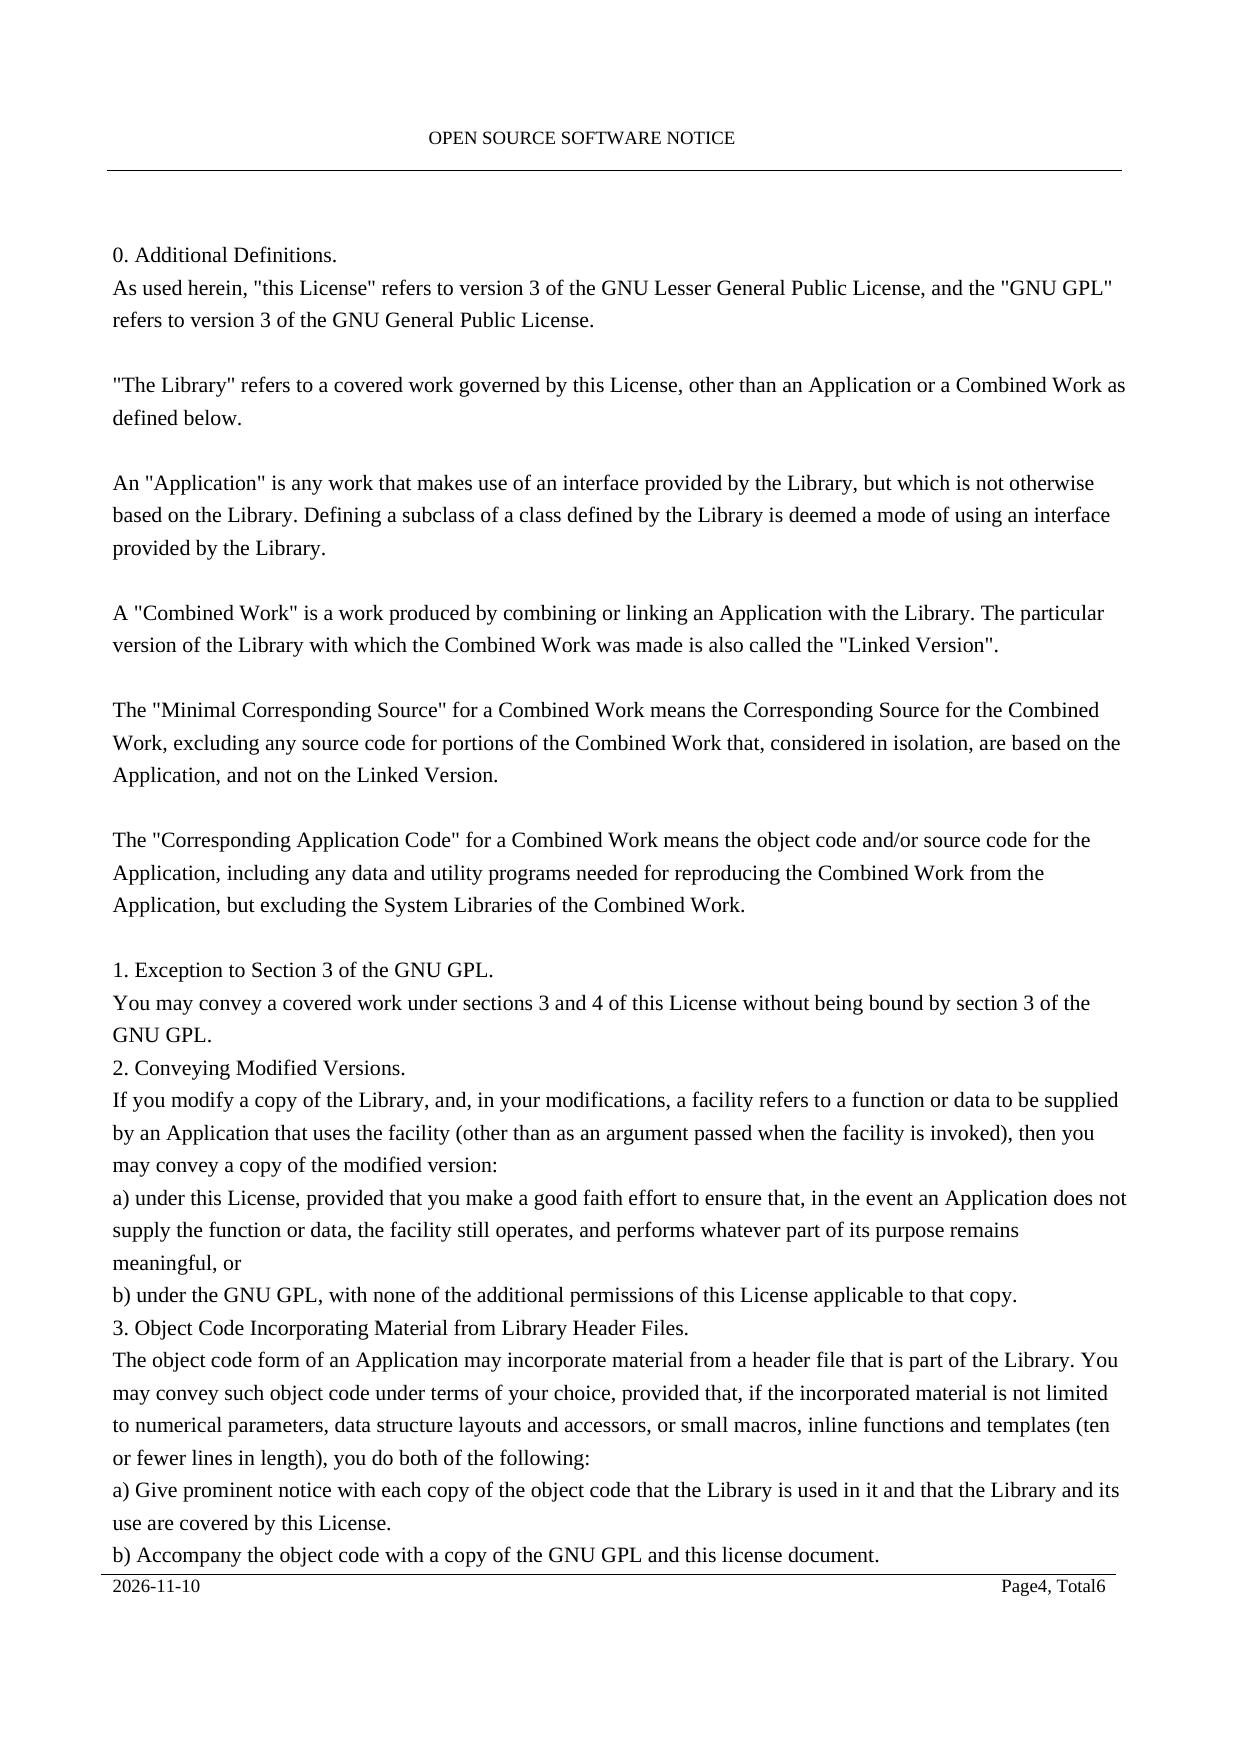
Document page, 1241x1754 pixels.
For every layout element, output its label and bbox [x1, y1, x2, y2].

text [112, 206, 1128, 1571]
